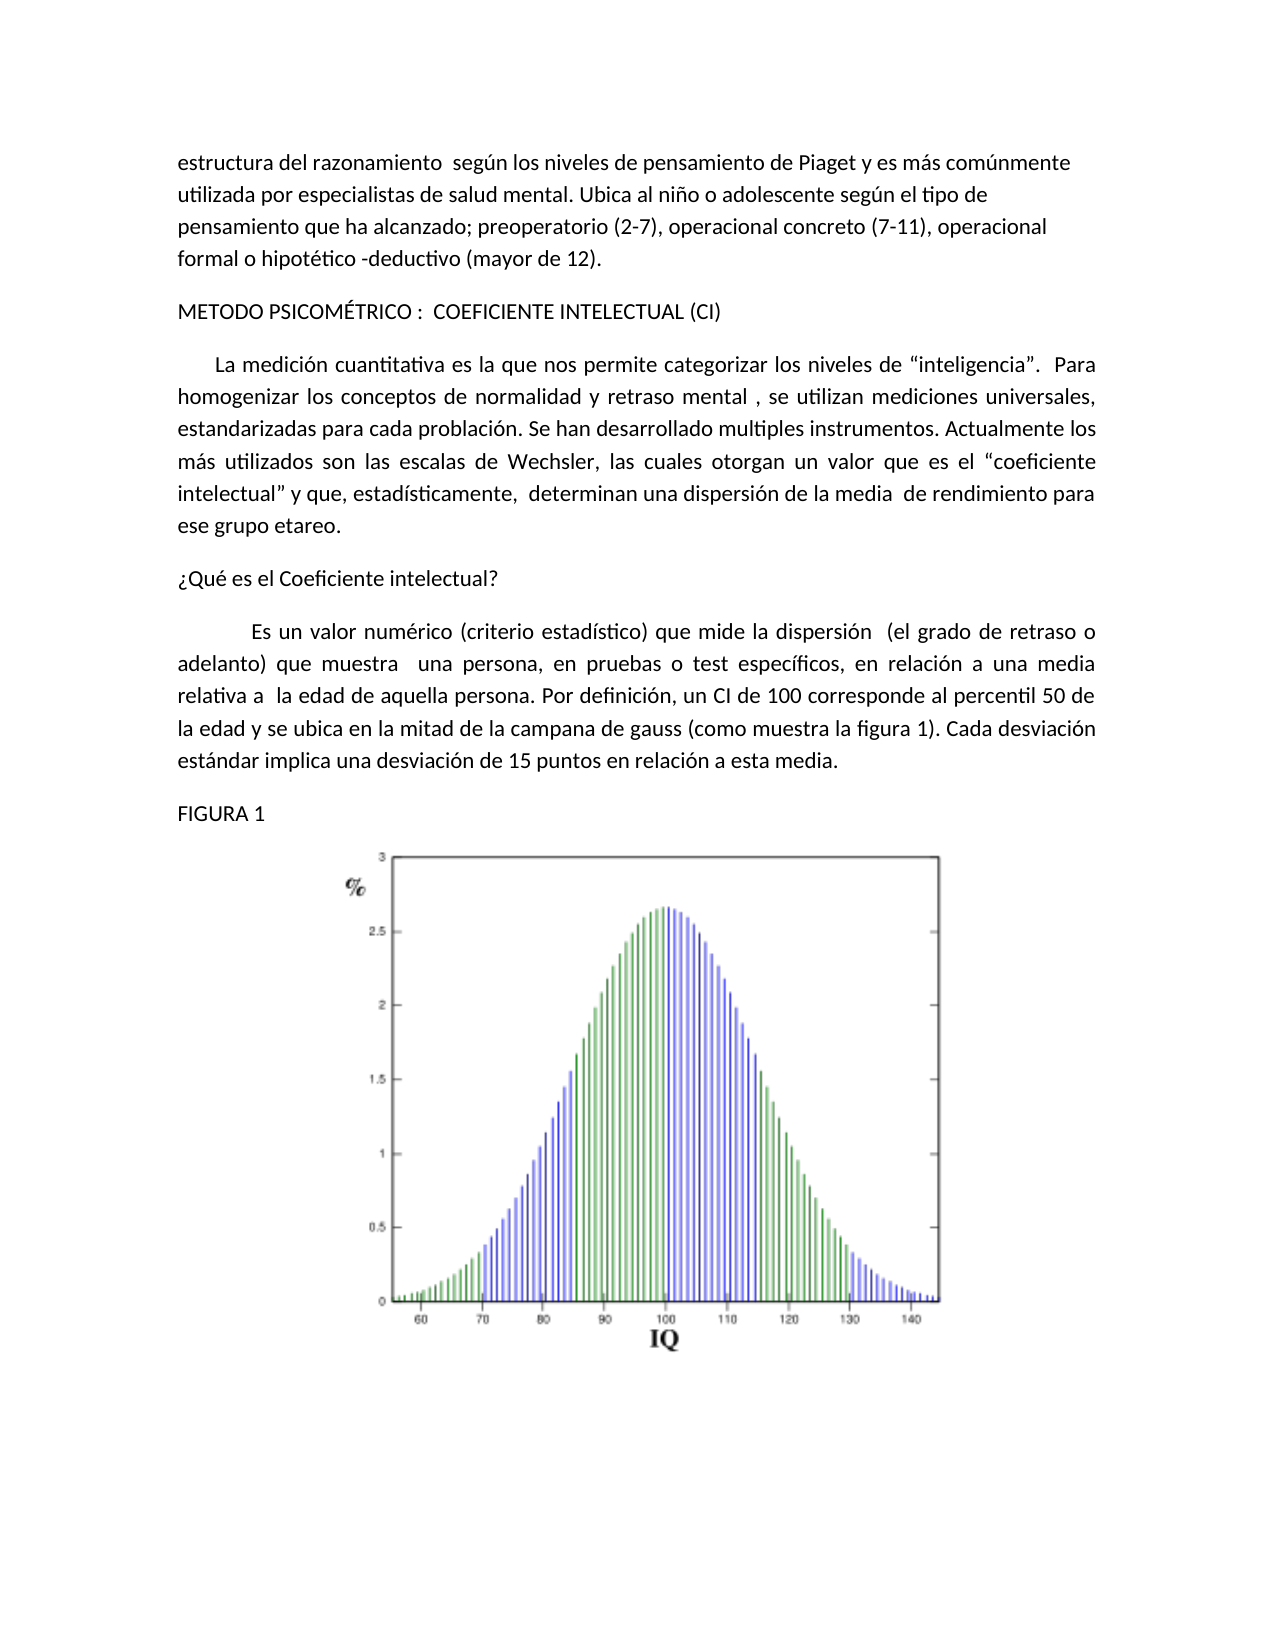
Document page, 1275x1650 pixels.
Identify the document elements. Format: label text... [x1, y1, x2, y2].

text ¿Qué es el Coeficiente intelectual? [177, 564, 1098, 592]
picture [321, 852, 954, 1357]
text METODO PSICOMÉTRICO : COEFICIENTE INTELECTUAL (CI) [177, 297, 1098, 325]
text Es un valor numérico (criterio estadístico) que mide la dispersión (el grado de retraso o adelanto) que muestra una persona, en pruebas o test específicos, en relación a una media relativa a la edad de aquella persona. Por definición, un CI de 100 corresponde al percentil 50 de la edad y se ubica en la mitad de la campana de gauss (como muestra la figura 1). Cada desviación estándar implica una desviación de 15 puntos en relación a esta media. [177, 617, 1098, 774]
text FIGURA 1 [177, 799, 1098, 827]
text La medición cuantitativa es la que nos permite categorizar los niveles de “inteligencia”. Para homogenizar los conceptos de normalidad y retraso mental , se utilizan mediciones universales, estandarizadas para cada problación. Se han desarrollado multiples instrumentos. Actualmente los más utilizados son las escalas de Wechsler, las cuales otorgan un valor que es el “coeficiente intelectual” y que, estadísticamente, determinan una dispersión de la media de rendimiento para ese grupo etareo. [177, 350, 1098, 539]
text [177, 148, 1098, 272]
